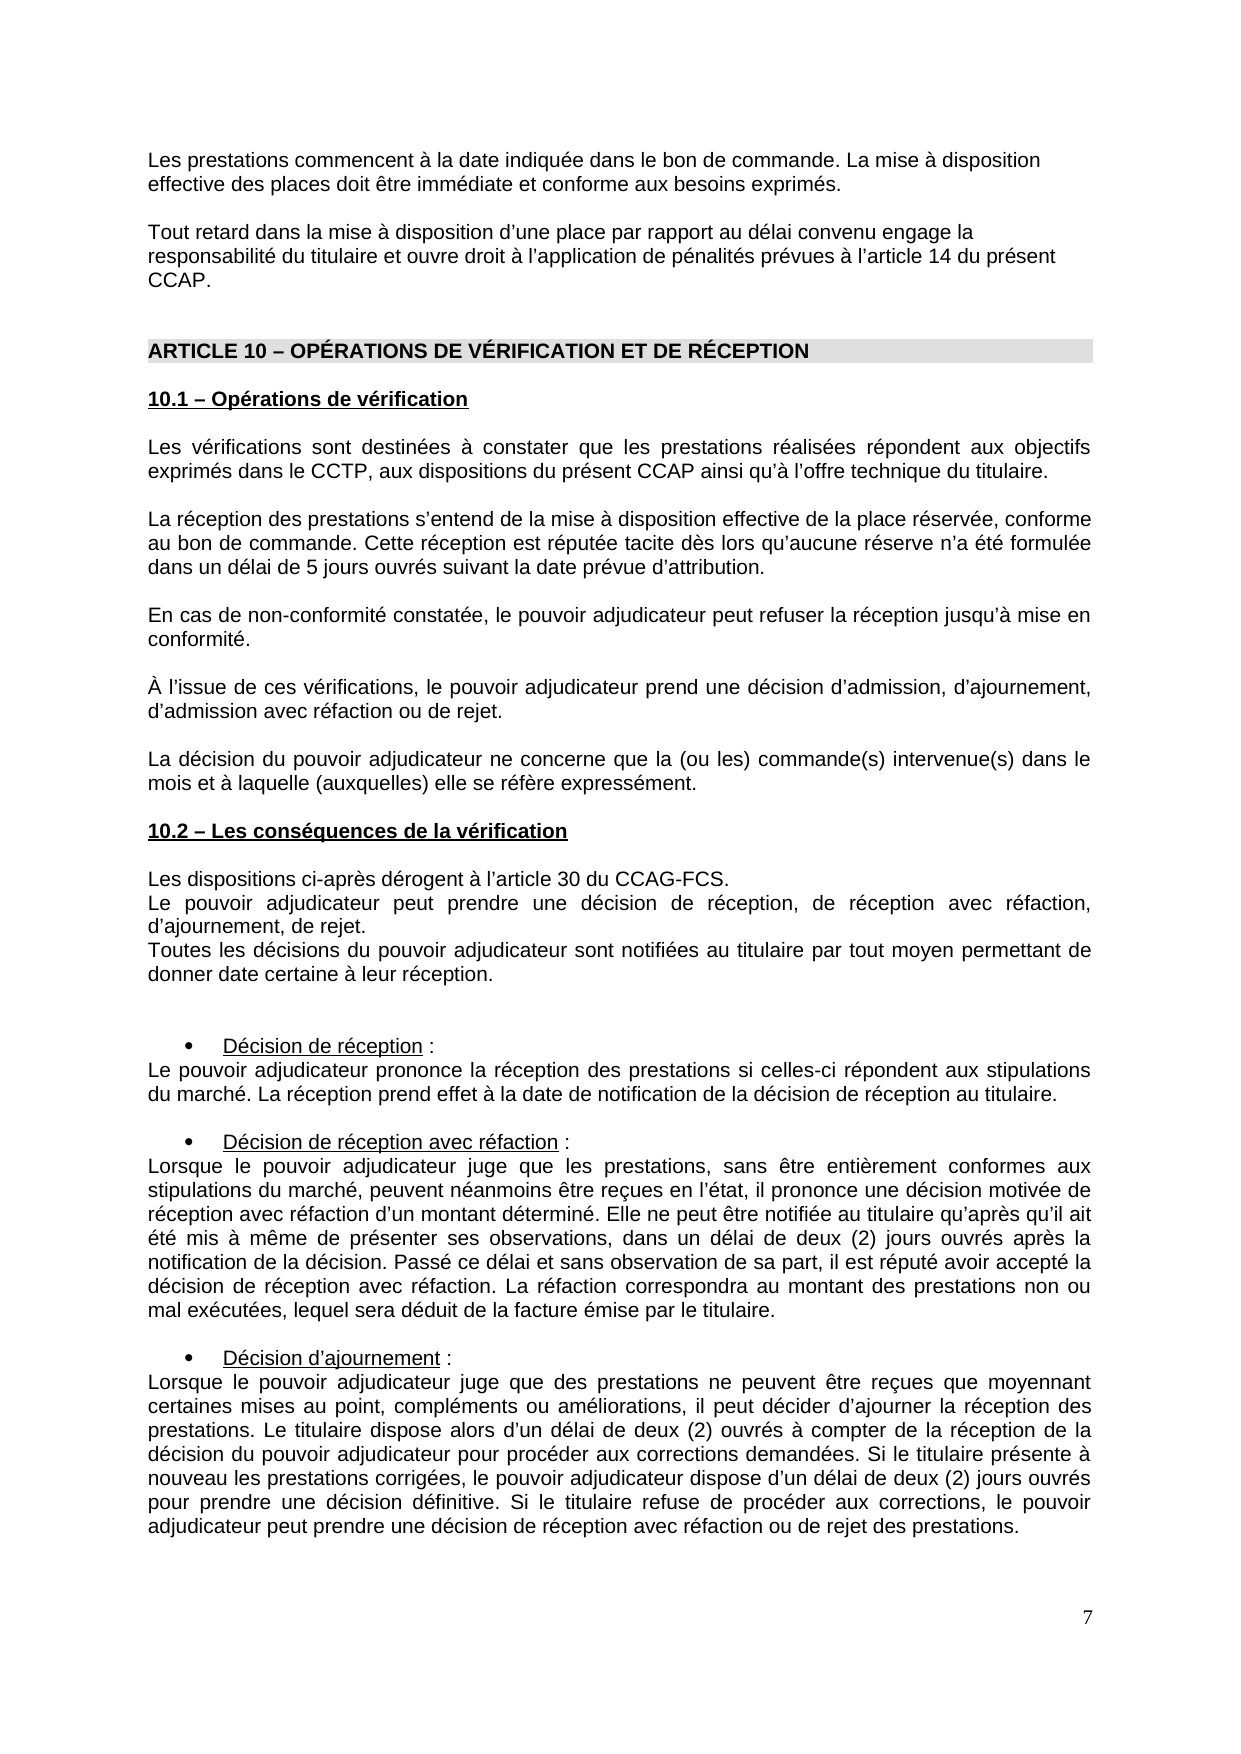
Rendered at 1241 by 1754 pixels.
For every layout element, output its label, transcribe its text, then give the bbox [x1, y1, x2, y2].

list Décision d’ajournement : [185, 1346, 1093, 1370]
text Lorsque le pouvoir adjudicateur juge que les prestations, sans être entièrement conformes aux stipulations du marché, peuvent néanmoins être reçues en l’état, il prononce une décision motivée de réception avec réfaction d’un montant déterminé. Elle ne peut être notifiée au titulaire qu’après qu’il ait été mis à même de présenter ses observations, dans un délai de deux (2) jours ouvrés après la notification de la décision. Passé ce délai et sans observation de sa part, il est réputé avoir accepté la décision de réception avec réfaction. La réfaction correspondra au montant des prestations non ou mal exécutées, lequel sera déduit de la facture émise par le titulaire. [148, 1154, 1093, 1322]
text La réception des prestations s’entend de la mise à disposition effective de la place réservée, conforme au bon de commande. Cette réception est réputée tacite dès lors qu’aucune réserve n’a été formulée dans un délai de 5 jours ouvrés suivant la date prévue d’attribution. [148, 507, 1093, 579]
text Lorsque le pouvoir adjudicateur juge que des prestations ne peuvent être reçues que moyennant certaines mises au point, compléments ou améliorations, il peut décider d’ajourner la réception des prestations. Le titulaire dispose alors d’un délai de deux (2) ouvrés à compter de la réception de la décision du pouvoir adjudicateur pour procéder aux corrections demandées. Si le titulaire présente à nouveau les prestations corrigées, le pouvoir adjudicateur dispose d’un délai de deux (2) jours ouvrés pour prendre une décision définitive. Si le titulaire refuse de procéder aux corrections, le pouvoir adjudicateur peut prendre une décision de réception avec réfaction ou de rejet des prestations. [148, 1370, 1093, 1537]
text Le pouvoir adjudicateur peut prendre une décision de réception, de réception avec réfaction, d’ajournement, de rejet. [148, 890, 1093, 938]
text En cas de non-conformité constatée, le pouvoir adjudicateur peut refuser la réception jusqu’à mise en conformité. [148, 603, 1093, 651]
list Décision de réception avec réfaction : [185, 1130, 1093, 1154]
text La décision du pouvoir adjudicateur ne concerne que la (ou les) commande(s) intervenue(s) dans le mois et à laquelle (auxquelles) elle se réfère expressément. [148, 747, 1093, 794]
subtitle 10.2 – Les conséquences de la vérification [148, 818, 1093, 842]
text Le pouvoir adjudicateur prononce la réception des prestations si celles-ci répondent aux stipulations du marché. La réception prend effet à la date de notification de la décision de réception au titulaire. [148, 1058, 1093, 1106]
list Décision de réception : [185, 1034, 1093, 1058]
subtitle 10.1 – Opérations de vérification [148, 387, 1093, 411]
text Les vérifications sont destinées à constater que les prestations réalisées répondent aux objectifs exprimés dans le CCTP, aux dispositions du présent CCAP ainsi qu’à l’offre technique du titulaire. [148, 435, 1093, 483]
text À l’issue de ces vérifications, le pouvoir adjudicateur prend une décision d’admission, d’ajournement, d’admission avec réfaction ou de rejet. [148, 675, 1093, 723]
text Les prestations commencent à la date indiquée dans le bon de commande. La mise à disposition effective des places doit être immédiate et conforme aux besoins exprimés. Tout retard dans la mise à disposition d’une place par rapport au délai convenu engage la responsabilité du titulaire et ouvre droit à l’application de pénalités prévues à l’article 14 du présent CCAP. [148, 148, 1093, 291]
text Toutes les décisions du pouvoir adjudicateur sont notifiées au titulaire par tout moyen permettant de donner date certaine à leur réception. [148, 938, 1093, 986]
text Les dispositions ci-après dérogent à l’article 30 du CCAG-FCS. [148, 866, 1093, 890]
subtitle ARTICLE 10 – OPÉRATIONS DE VÉRIFICATION ET DE RÉCEPTION [148, 339, 1093, 363]
